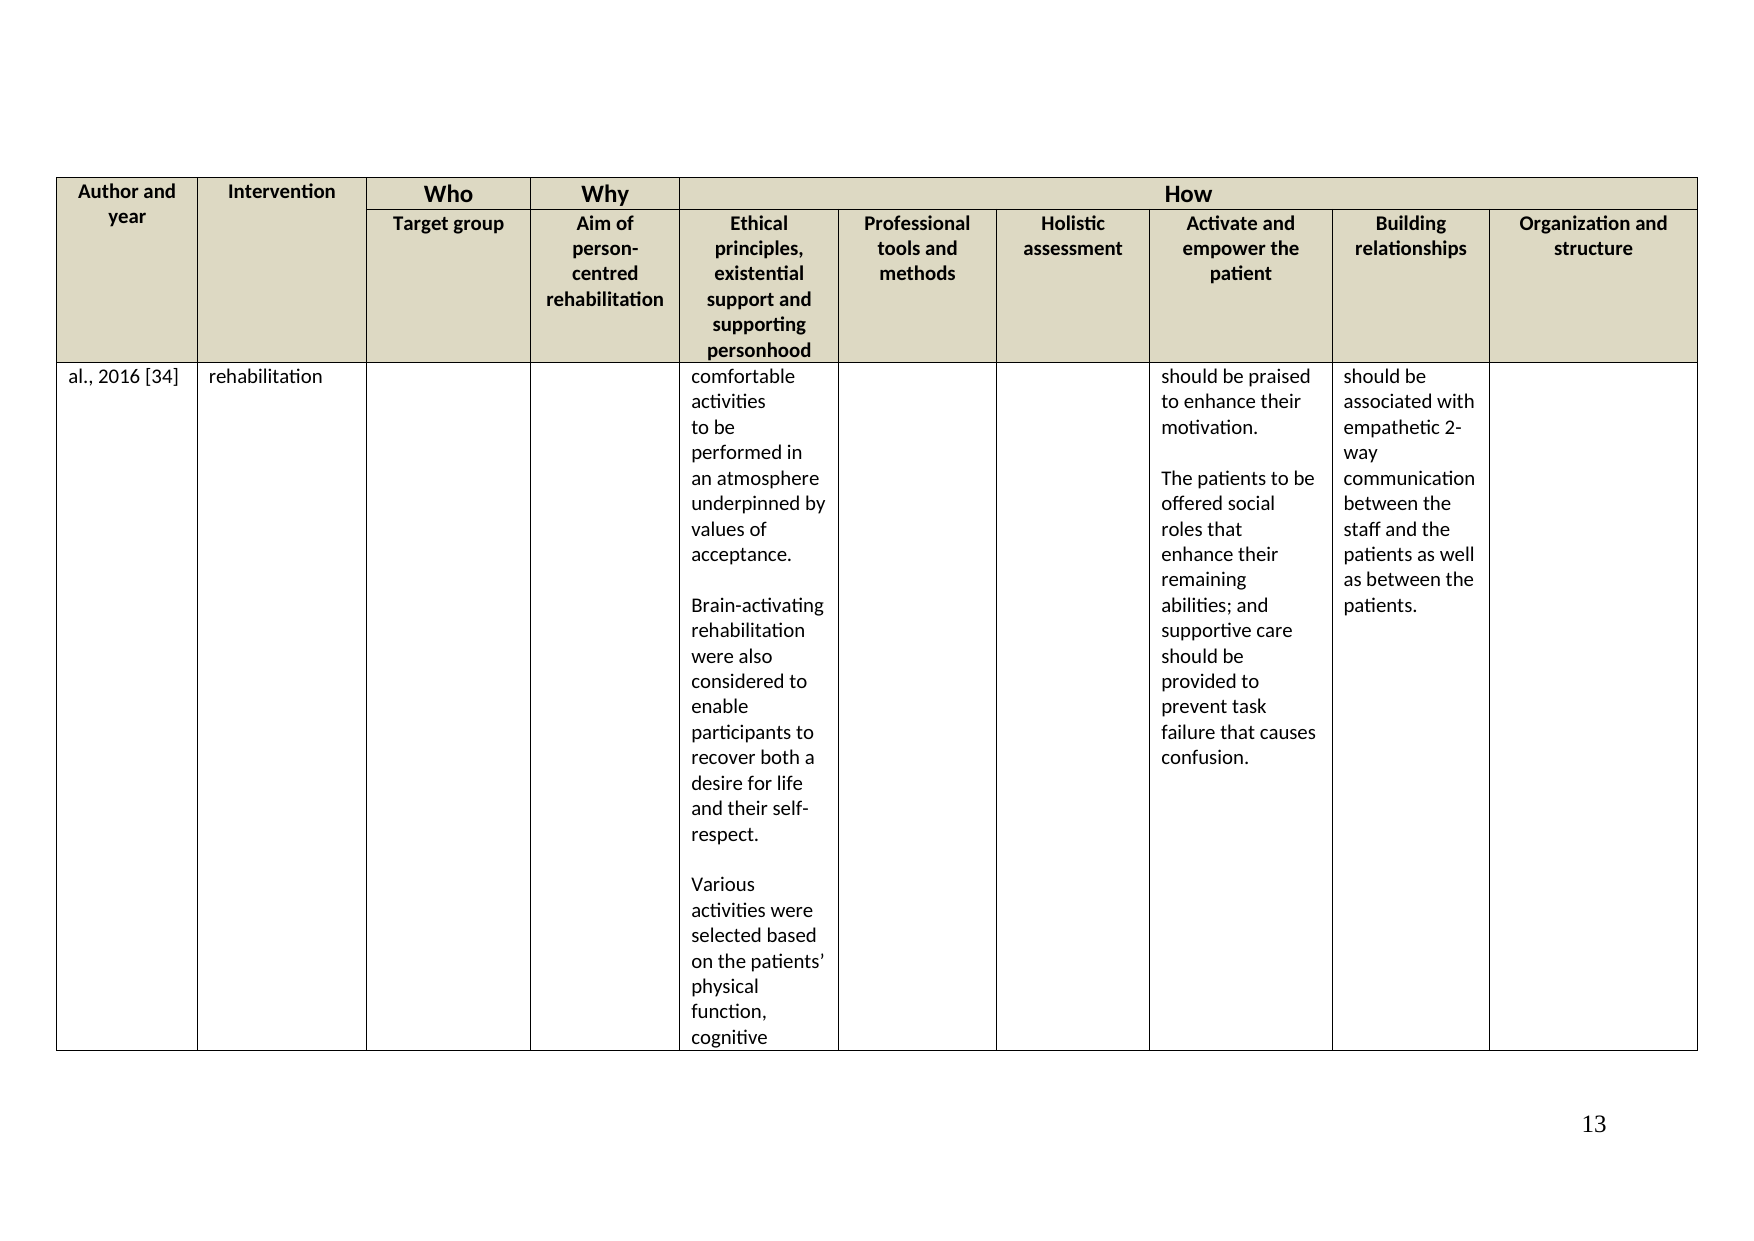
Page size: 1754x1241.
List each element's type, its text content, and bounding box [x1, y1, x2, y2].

table_cell [367, 363, 530, 1049]
table_cell [1490, 363, 1697, 1049]
table_cell Aim of person-centred rehabilitation [531, 210, 679, 362]
table_cell Target group [367, 210, 530, 362]
table_cell Professional tools and methods [839, 210, 996, 362]
table_cell Tsuchiya et al., 2016 [34] [57, 363, 197, 1049]
table_cell Building relationships [1333, 210, 1489, 362]
table_header Who [367, 178, 530, 209]
table_cell [839, 363, 996, 1049]
table_cell Activate and empower the patient [1150, 210, 1332, 362]
table_cell Holistic assessment [997, 210, 1149, 362]
table_header How [680, 178, 1697, 209]
table_cell Brain-Activating rehabilitation [198, 363, 366, 1049]
table_cell [997, 363, 1149, 1049]
table_cell [531, 363, 679, 1049]
table_header Author and year [57, 178, 197, 362]
table_cell Ethical principles, existential support and supporting personhood [680, 210, 838, 362]
table_header Why [531, 178, 679, 209]
table_cell The activities should be associated with empathetic 2-way communication between the staff and the patients as well as between the patients. [1333, 363, 1489, 1049]
table_header Intervention [198, 178, 366, 362]
table_cell Organization and structure [1490, 210, 1697, 362]
